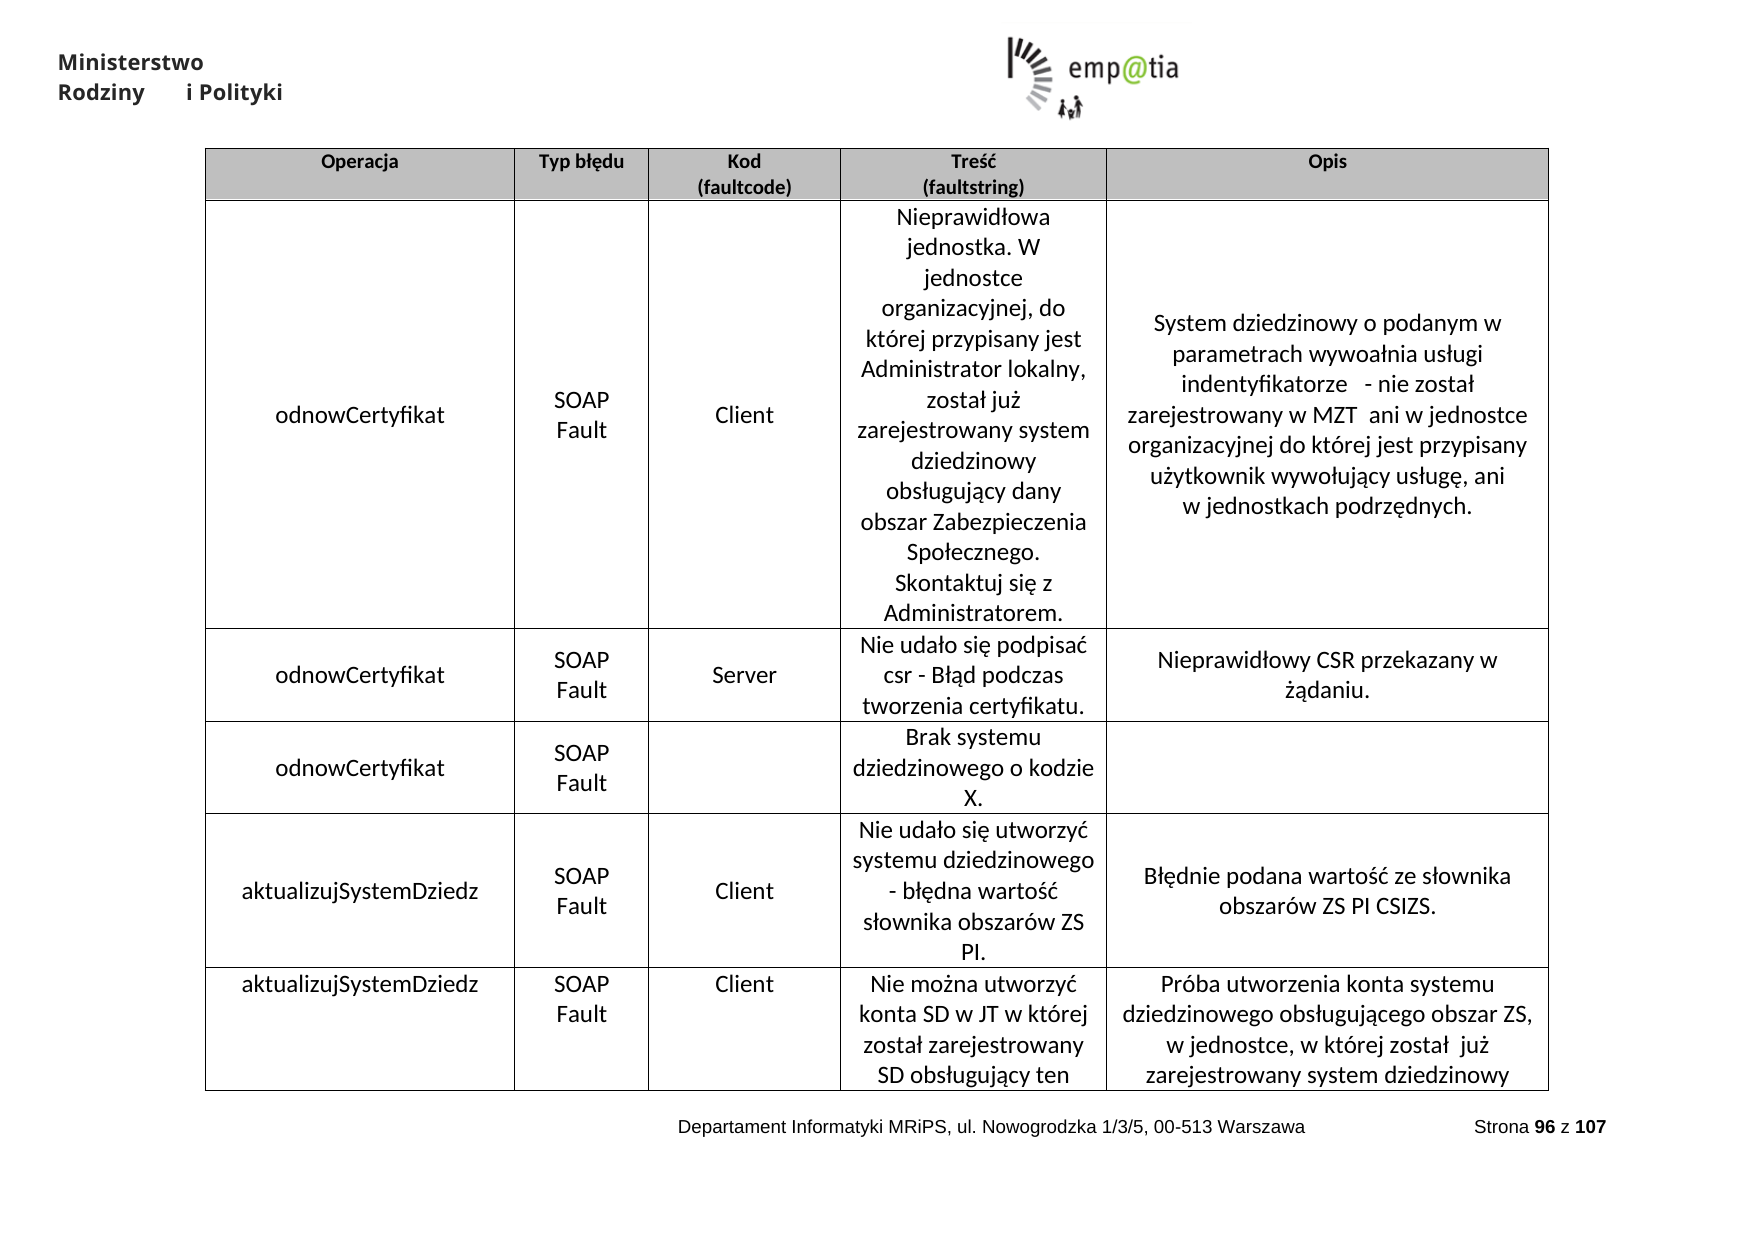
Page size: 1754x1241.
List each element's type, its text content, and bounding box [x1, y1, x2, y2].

table_cell Brak systemu dziedzinowego o kodzie X. [841, 722, 1106, 813]
table_header Typ błędu [515, 149, 648, 199]
table_header Treść (faultstring) [841, 149, 1106, 199]
table_header Kod (faultcode) [649, 149, 840, 199]
table_cell aktualizujSystemDziedz [206, 968, 514, 1090]
table_cell Client [649, 968, 840, 1090]
table_cell Błędnie podana wartość ze słownika obszarów ZS PI CSIZS. [1107, 814, 1548, 967]
table_cell odnowCertyfikat [206, 629, 514, 721]
table_cell SOAP Fault [515, 629, 648, 721]
table_cell Nieprawidłowy CSR przekazany w żądaniu. [1107, 629, 1548, 721]
table_cell System dziedzinowy o podanym w parametrach wywoałnia usługi indentyfikatorze - nie został zarejestrowany w MZT ani w jednostce organizacyjnej do której jest przypisany użytkownik wywołujący usługę, ani w jednostkach podrzędnych. [1107, 201, 1548, 628]
table_cell odnowCertyfikat [206, 722, 514, 813]
table_cell Nie można utworzyć konta SD w JT w której został zarejestrowany SD obsługujący ten obszar. [841, 968, 1106, 1090]
table_cell Nieprawidłowa jednostka. W jednostce organizacyjnej, do której przypisany jest Administrator lokalny, został już zarejestrowany system dziedzinowy obsługujący dany obszar Zabezpieczenia Społecznego. Skontaktuj się z Administratorem. [841, 201, 1106, 628]
table_cell Nie udało się utworzyć systemu dziedzinowego - błędna wartość słownika obszarów ZS PI. [841, 814, 1106, 967]
table_cell SOAP Fault [515, 201, 648, 628]
table_cell Client [649, 814, 840, 967]
table_cell aktualizujSystemDziedz [206, 814, 514, 967]
table_cell [1107, 722, 1548, 813]
table_cell Client [649, 201, 840, 628]
table_header Opis [1107, 149, 1548, 199]
table_cell SOAP Fault [515, 722, 648, 813]
table_cell Server [649, 629, 840, 721]
table_cell SOAP Fault [515, 814, 648, 967]
table_header Operacja [206, 149, 514, 199]
table_cell odnowCertyfikat [206, 201, 514, 628]
table_cell SOAP Fault [515, 968, 648, 1090]
table_cell Nie udało się podpisać csr - Błąd podczas tworzenia certyfikatu. [841, 629, 1106, 721]
picture [1001, 22, 1193, 129]
table_cell [649, 722, 840, 813]
